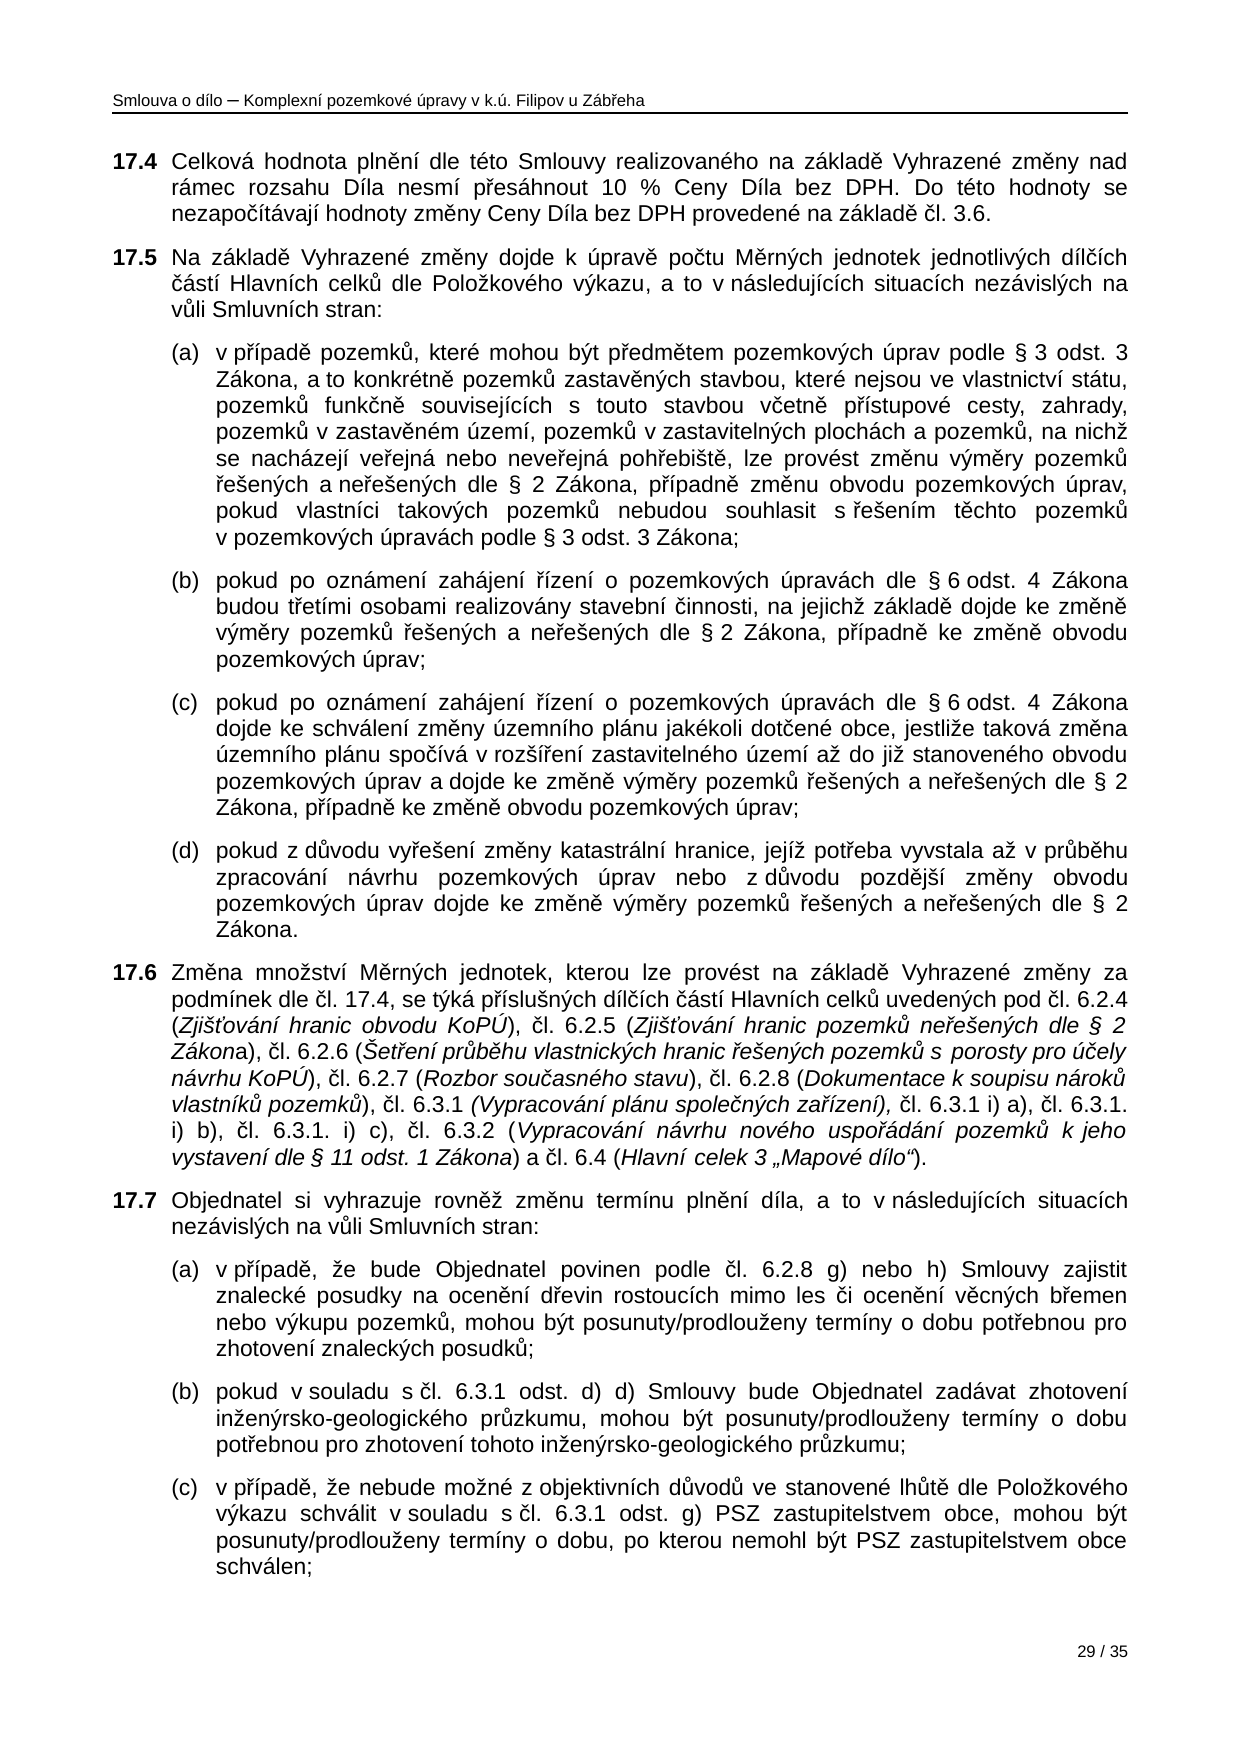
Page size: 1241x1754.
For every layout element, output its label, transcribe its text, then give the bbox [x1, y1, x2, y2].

list v případě, že nebude možné z objektivních důvodů ve stanovené lhůtě dle Položkového výkazu schválit v souladu s čl. 6.3.1 odst. g) PSZ zastupitelstvem obce, mohou být posunuty/prodlouženy termíny o dobu, po kterou nemohl být PSZ zastupitelstvem obce schválen; [171, 1474, 1128, 1579]
text Objednatel si vyhrazuje rovněž změnu termínu plnění díla, a to v následujících situacích nezávislých na vůli Smluvních stran: [112, 1187, 1128, 1239]
list v případě, že bude Objednatel povinen podle čl. 6.2.8 g) nebo h) Smlouvy zajistit znalecké posudky na ocenění dřevin rostoucích mimo les či ocenění věcných břemen nebo výkupu pozemků, mohou být posunuty/prodlouženy termíny o dobu potřebnou pro zhotovení znaleckých posudků; [171, 1256, 1128, 1362]
text Na základě Vyhrazené změny dojde k úpravě počtu Měrných jednotek jednotlivých dílčích částí Hlavních celků dle Položkového výkazu, a to v následujících situacích nezávislých na vůli Smluvních stran: [112, 243, 1128, 322]
list pokud po oznámení zahájení řízení o pozemkových úpravách dle § 6 odst. 4 Zákona dojde ke schválení změny územního plánu jakékoli dotčené obce, jestliže taková změna územního plánu spočívá v rozšíření zastavitelného území až do již stanoveného obvodu pozemkových úprav a dojde ke změně výměry pozemků řešených a neřešených dle § 2 Zákona, případně ke změně obvodu pozemkových úprav; [171, 689, 1128, 821]
text Celková hodnota plnění dle této Smlouvy realizovaného na základě Vyhrazené změny nad rámec rozsahu Díla nesmí přesáhnout 10 % Ceny Díla bez DPH. Do této hodnoty se nezapočítávají hodnoty změny Ceny Díla bez DPH provedené na základě čl. 3.6. [112, 148, 1128, 227]
list pokud v souladu s čl. 6.3.1 odst. d) Smlouvy bude Objednatel zadávat zhotovení inženýrsko-geologického průzkumu, mohou být posunuty/prodlouženy termíny o dobu potřebnou pro zhotovení tohoto inženýrsko-geologického průzkumu; [171, 1378, 1128, 1457]
list v případě pozemků, které mohou být předmětem pozemkových úprav podle § 3 odst. 3 Zákona, a to konkrétně pozemků zastavěných stavbou, které nejsou ve vlastnictví státu, pozemků funkčně souvisejících s touto stavbou včetně přístupové cesty, zahrady, pozemků v zastavěném území, pozemků v zastavitelných plochách a pozemků, na nichž se nacházejí veřejná nebo neveřejná pohřebiště, lze provést změnu výměry pozemků řešených a neřešených dle § 2 Zákona, případně změnu obvodu pozemkových úprav, pokud vlastníci takových pozemků nebudou souhlasit s řešením těchto pozemků v pozemkových úpravách podle § 3 odst. 3 Zákona; [171, 339, 1128, 550]
list pokud po oznámení zahájení řízení o pozemkových úpravách dle § 6 odst. 4 Zákona budou třetími osobami realizovány stavební činnosti, na jejichž základě dojde ke změně výměry pozemků řešených a neřešených dle § 2 Zákona, případně ke změně obvodu pozemkových úprav; [171, 567, 1128, 672]
list pokud z důvodu vyřešení změny katastrální hranice, jejíž potřeba vyvstala až v průběhu zpracování návrhu pozemkových úprav nebo z důvodu pozdější změny obvodu pozemkových úprav dojde ke změně výměry pozemků řešených a neřešených dle § 2 Zákona. [171, 837, 1128, 943]
text Změna množství Měrných jednotek, kterou lze provést na základě Vyhrazené změny za podmínek dle čl. 17.4, se týká příslušných dílčích částí Hlavních celků uvedených pod čl. 6.2.4 (Zjišťování hranic obvodu KoPÚ), čl. 6.2.5 (Zjišťování hranic pozemků neřešených dle § 2 Zákona), čl. 6.2.6 (Šetření průběhu vlastnických hranic řešených pozemků s porosty pro účely návrhu KoPÚ), čl. 6.2.7 (Rozbor současného stavu), čl. 6.2.8 (Dokumentace k soupisu nároků vlastníků pozemků), čl. 6.3.1 (Vypracování plánu společných zařízení), čl. 6.3.1 i) a), čl. 6.3.1. i) b), čl. 6.3.1. i) c), čl. 6.3.2 (Vypracování návrhu nového uspořádání pozemků k jeho vystavení dle § 11 odst. 1 Zákona) a čl. 6.4 (Hlavní celek 3 „Mapové dílo“). [112, 959, 1128, 1170]
